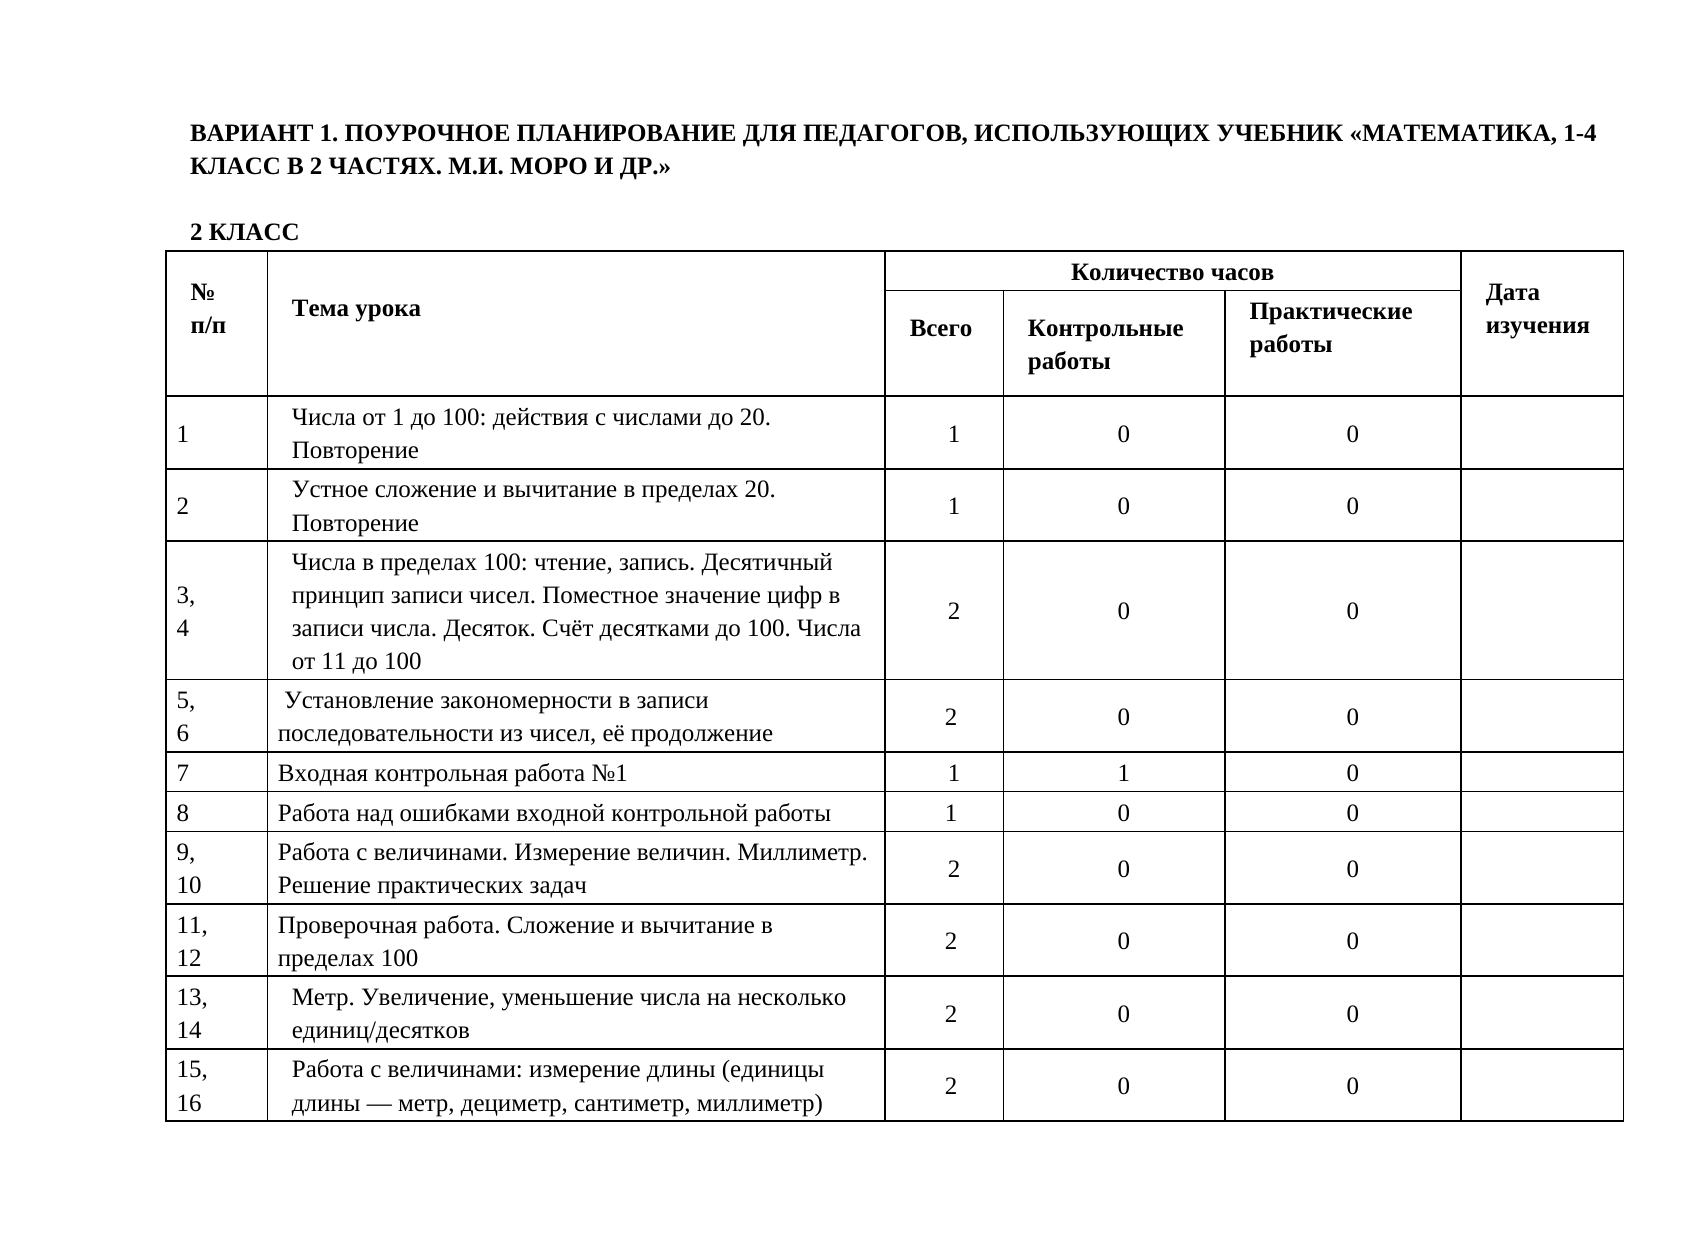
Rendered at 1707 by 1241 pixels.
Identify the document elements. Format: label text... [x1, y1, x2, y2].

table_cell 0 [1004, 977, 1224, 1048]
table_cell 1 [886, 470, 1003, 540]
table_cell [1462, 680, 1623, 751]
table_cell Работа с величинами. Измерение величин. Миллиметр. Решение практических задач [268, 832, 884, 903]
table_cell Всего [886, 291, 1003, 395]
table_cell 0 [1226, 680, 1460, 751]
table_cell 7 [167, 753, 267, 791]
table_cell Практические работы [1226, 291, 1460, 395]
table_cell 13, 14 [167, 977, 267, 1048]
table_cell 0 [1226, 753, 1460, 791]
table_cell [1462, 542, 1623, 679]
table_cell 8 [167, 792, 267, 831]
table_cell Контрольные работы [1004, 291, 1224, 395]
table_cell 5, 6 [167, 680, 267, 751]
table_cell 0 [1004, 792, 1224, 831]
table_cell Устное сложение и вычитание в пределах 20. Повторение [268, 470, 884, 540]
table_cell [1462, 792, 1623, 831]
table_cell Проверочная работа. Сложение и вычитание в пределах 100 [268, 905, 884, 975]
table_cell [1462, 397, 1623, 468]
table_cell 15, 16 [167, 1050, 267, 1120]
table_cell 0 [1226, 397, 1460, 468]
table_cell 2 [167, 470, 267, 540]
table_cell Работа с величинами: измерение длины (единицы длины — метр, дециметр, сантиметр, миллиметр) [268, 1050, 884, 1120]
table_cell Числа в пределах 100: чтение, запись. Десятичный принцип записи чисел. Поместное значение цифр в записи числа. Десяток. Счёт десятками до 100. Числа от 11 до 100 [268, 542, 884, 679]
table_cell Входная контрольная работа №1 [268, 753, 884, 791]
table_cell [1462, 977, 1623, 1048]
table_cell 3, 4 [167, 542, 267, 679]
table_cell 0 [1226, 1050, 1460, 1120]
table_cell Работа над ошибками входной контрольной работы [268, 792, 884, 831]
text 2 КЛАСС [190, 217, 1618, 246]
table_cell 0 [1226, 470, 1460, 540]
table_cell 1 [1004, 753, 1224, 791]
table_header Дата изучения [1462, 252, 1623, 395]
table_cell 0 [1004, 832, 1224, 903]
table_cell 1 [167, 397, 267, 468]
table_cell 0 [1004, 1050, 1224, 1120]
table_cell 2 [886, 832, 1003, 903]
table_header Количество часов [886, 252, 1460, 289]
table_cell Метр. Увеличение, уменьшение числа на несколько единиц/десятков [268, 977, 884, 1048]
table_cell 1 [886, 792, 1003, 831]
table_cell 0 [1226, 792, 1460, 831]
table_cell 0 [1004, 470, 1224, 540]
table_cell [1462, 1050, 1623, 1120]
table_cell 0 [1226, 977, 1460, 1048]
table_cell 0 [1004, 680, 1224, 751]
table_cell 0 [1226, 905, 1460, 975]
table_cell 0 [1004, 397, 1224, 468]
table_cell Установление закономерности в записи последовательности из чисел, её продолжение [268, 680, 884, 751]
table_cell [1462, 905, 1623, 975]
table_cell 0 [1226, 542, 1460, 679]
table_cell 1 [886, 397, 1003, 468]
table_cell 2 [886, 905, 1003, 975]
table_cell Числа от 1 до 100: действия с числами до 20. Повторение [268, 397, 884, 468]
table_cell 1 [886, 753, 1003, 791]
table_cell 0 [1004, 905, 1224, 975]
table_cell [1462, 832, 1623, 903]
table_header Тема урока [268, 252, 884, 395]
table_cell 0 [1004, 542, 1224, 679]
table_cell 2 [886, 977, 1003, 1048]
table_cell 0 [1226, 832, 1460, 903]
text ВАРИАНТ 1. ПОУРОЧНОЕ ПЛАНИРОВАНИЕ ДЛЯ ПЕДАГОГОВ, ИСПОЛЬЗУЮЩИХ УЧЕБНИК «МАТЕМАТИКА, 1-4 КЛАСС В 2 ЧАСТЯХ. М.И. МОРО И ДР.» [190, 118, 1618, 180]
table_cell [1462, 470, 1623, 540]
table_cell 2 [886, 680, 1003, 751]
table_cell [1462, 753, 1623, 791]
table_cell 11, 12 [167, 905, 267, 975]
table_cell 2 [886, 542, 1003, 679]
table_header № п/п [167, 252, 267, 395]
table_cell 9, 10 [167, 832, 267, 903]
table_cell 2 [886, 1050, 1003, 1120]
